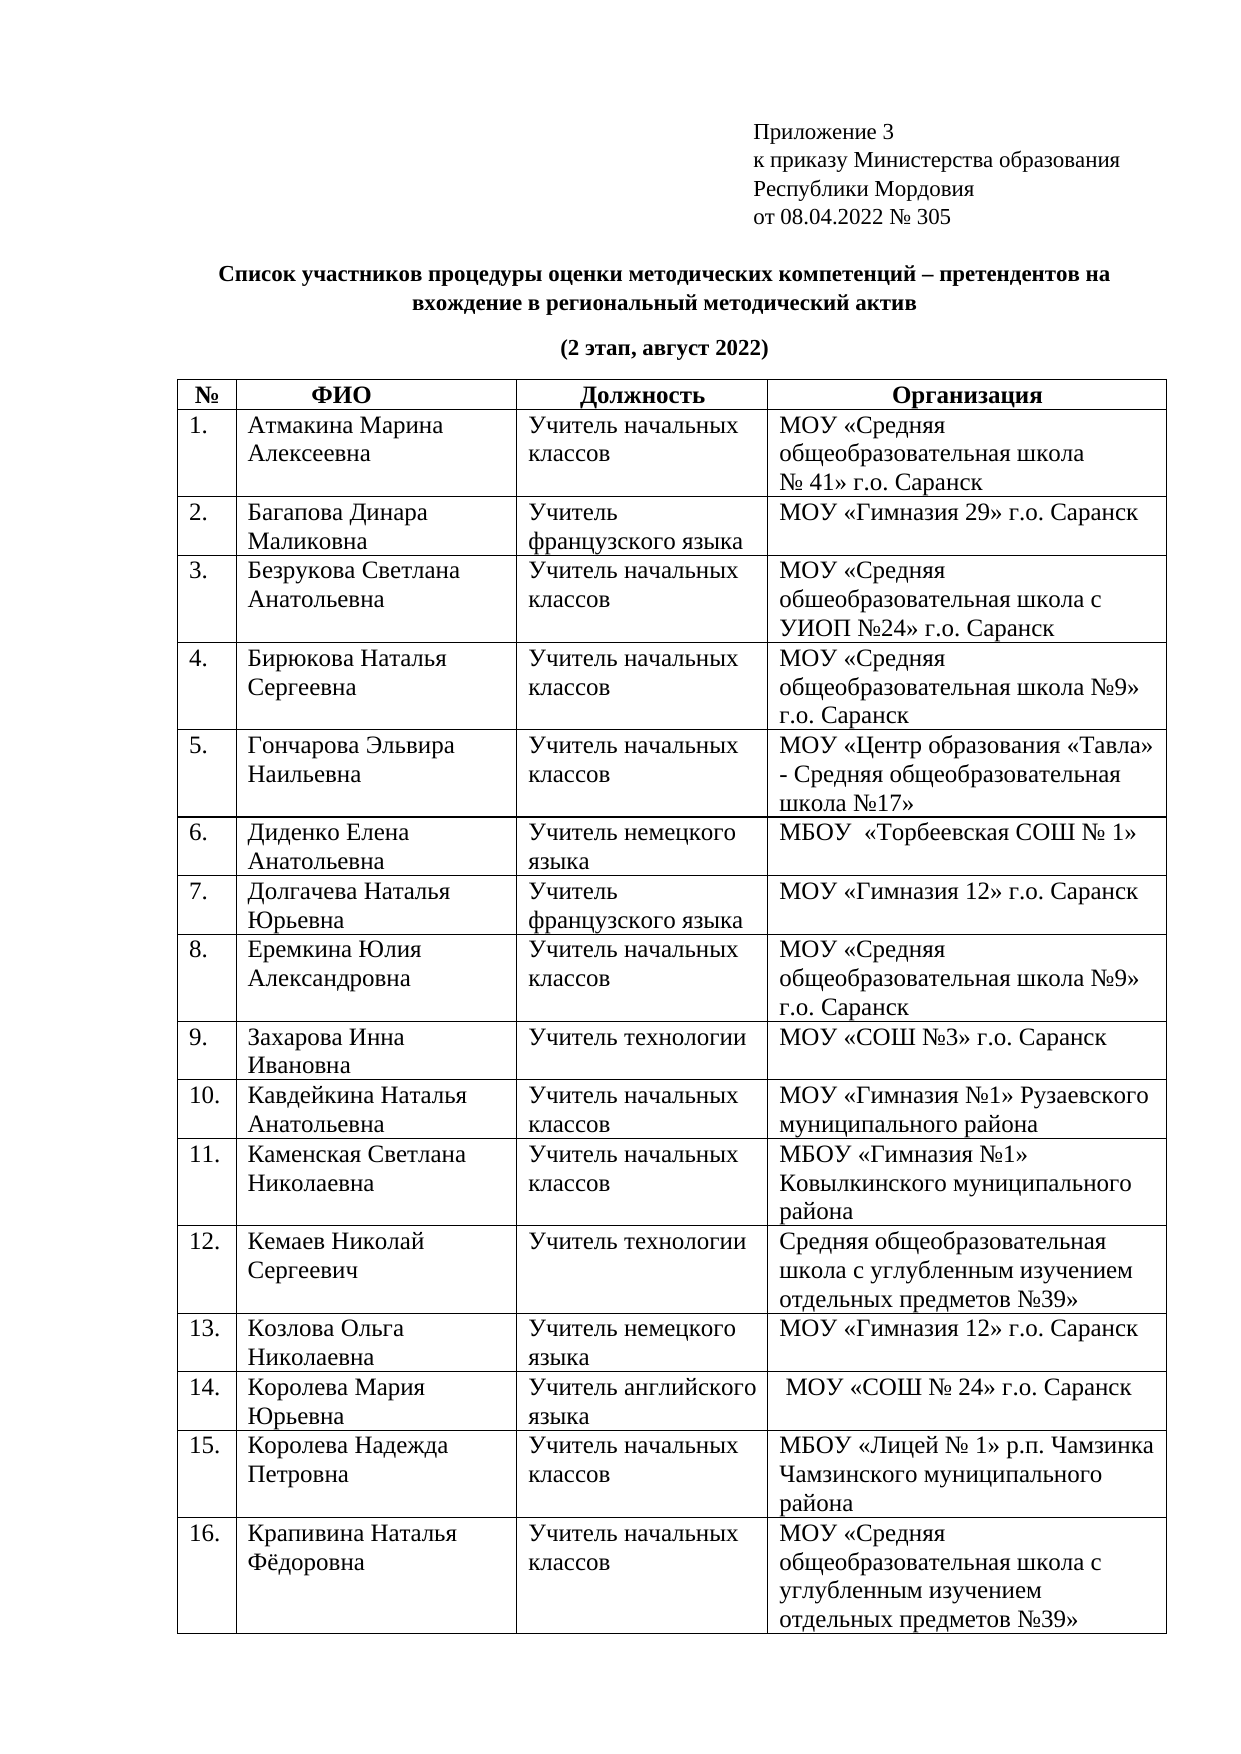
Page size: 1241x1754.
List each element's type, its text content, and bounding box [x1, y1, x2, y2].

table_cell Учитель французского языка [517, 876, 767, 933]
table_cell [178, 1372, 236, 1429]
table_cell Учитель начальных классов [517, 410, 767, 496]
table_cell МБОУ «Торбеевская СОШ № 1» [768, 818, 1166, 875]
text Список участников процедуры оценки методических компетенций – претендентов на вхождение в региональный методический актив [177, 260, 1152, 315]
table_cell Кавдейкина Наталья Анатольевна [237, 1080, 516, 1138]
table_cell [178, 643, 236, 729]
table_cell МОУ «Средняя общеобразовательная школа №9» г.о. Саранск [768, 935, 1166, 1021]
table_cell [178, 1314, 236, 1371]
table_cell Учитель немецкого языка [517, 818, 767, 875]
table_cell Учитель французского языка [517, 497, 767, 554]
table_cell Захарова Инна Ивановна [237, 1022, 516, 1079]
table_cell [178, 1022, 236, 1079]
table_cell Еремкина Юлия Александровна [237, 935, 516, 1021]
table_cell [178, 818, 236, 875]
text Республики Мордовия [753, 175, 1152, 201]
text Приложение 3 [753, 118, 1152, 144]
table_cell Учитель технологии [517, 1022, 767, 1079]
table_cell Долгачева Наталья Юрьевна [237, 876, 516, 933]
table_cell Кемаев Николай Сергеевич [237, 1226, 516, 1312]
table_cell Учитель технологии [517, 1226, 767, 1312]
table_cell Атмакина Марина Алексеевна [237, 410, 516, 496]
table_cell Учитель немецкого языка [517, 1314, 767, 1371]
table_cell МОУ «Гимназия 12» г.о. Саранск [768, 1314, 1166, 1371]
table_cell [178, 935, 236, 1021]
text от 08.04.2022 № 305 [753, 203, 1152, 230]
table_cell МОУ «СОШ №3» г.о. Саранск [768, 1022, 1166, 1079]
table_cell [178, 1518, 236, 1633]
table_cell Гончарова Эльвира Наильевна [237, 730, 516, 816]
table_cell Учитель начальных классов [517, 1139, 767, 1225]
table_cell [178, 497, 236, 554]
table_cell МОУ «Центр образования «Тавла» - Средняя общеобразовательная школа №17» [768, 730, 1166, 816]
table_cell [178, 730, 236, 816]
table_cell [178, 1139, 236, 1225]
text (2 этап, август 2022) [177, 334, 1152, 360]
table_cell Козлова Ольга Николаевна [237, 1314, 516, 1371]
table_header Должность [517, 380, 767, 409]
table_header ФИО [237, 380, 516, 409]
table_header Организация [768, 380, 1166, 409]
table_cell [178, 1431, 236, 1517]
table_cell [178, 556, 236, 642]
table_cell МОУ «Средняя обшеобразовательная школа с УИОП №24» г.о. Саранск [768, 556, 1166, 642]
table_cell МБОУ «Гимназия №1» Ковылкинского муниципального района [768, 1139, 1166, 1225]
table_cell МОУ «Средняя общеобразовательная школа № 41» г.о. Саранск [768, 410, 1166, 496]
table_cell Багапова Динара Маликовна [237, 497, 516, 554]
table_cell Учитель начальных классов [517, 935, 767, 1021]
text к приказу Министерства образования [753, 147, 1152, 173]
table_cell Диденко Елена Анатольевна [237, 818, 516, 875]
table_cell [178, 1080, 236, 1138]
table_cell МОУ «Средняя общеобразовательная школа №9» г.о. Саранск [768, 643, 1166, 729]
table_cell [178, 410, 236, 496]
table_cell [517, 1518, 767, 1633]
table_cell Учитель начальных классов [517, 1431, 767, 1517]
table_cell Учитель начальных классов [517, 730, 767, 816]
table_cell Бирюкова Наталья Сергеевна [237, 643, 516, 729]
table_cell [237, 1518, 516, 1633]
table_cell Королева Надежда Петровна [237, 1431, 516, 1517]
table_cell МБОУ «Лицей № 1» р.п. Чамзинка Чамзинского муниципального района [768, 1431, 1166, 1517]
table_cell Учитель начальных классов [517, 556, 767, 642]
table_header № [178, 380, 236, 409]
table_cell Средняя общеобразовательная школа с углубленным изучением отдельных предметов №39» [768, 1226, 1166, 1312]
table_cell Учитель начальных классов [517, 643, 767, 729]
table_cell Безрукова Светлана Анатольевна [237, 556, 516, 642]
table_cell Учитель английского языка [517, 1372, 767, 1429]
table_cell [178, 1226, 236, 1312]
table_cell Учитель начальных классов [517, 1080, 767, 1138]
table_cell МОУ «Гимназия №1» Рузаевского муниципального района [768, 1080, 1166, 1138]
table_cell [768, 1518, 1166, 1633]
table_cell МОУ «Гимназия 12» г.о. Саранск [768, 876, 1166, 933]
table_cell МОУ «СОШ № 24» г.о. Саранск [768, 1372, 1166, 1429]
table_cell МОУ «Гимназия 29» г.о. Саранск [768, 497, 1166, 554]
table_cell Королева Мария Юрьевна [237, 1372, 516, 1429]
table_cell Каменская Светлана Николаевна [237, 1139, 516, 1225]
table_cell [178, 876, 236, 933]
